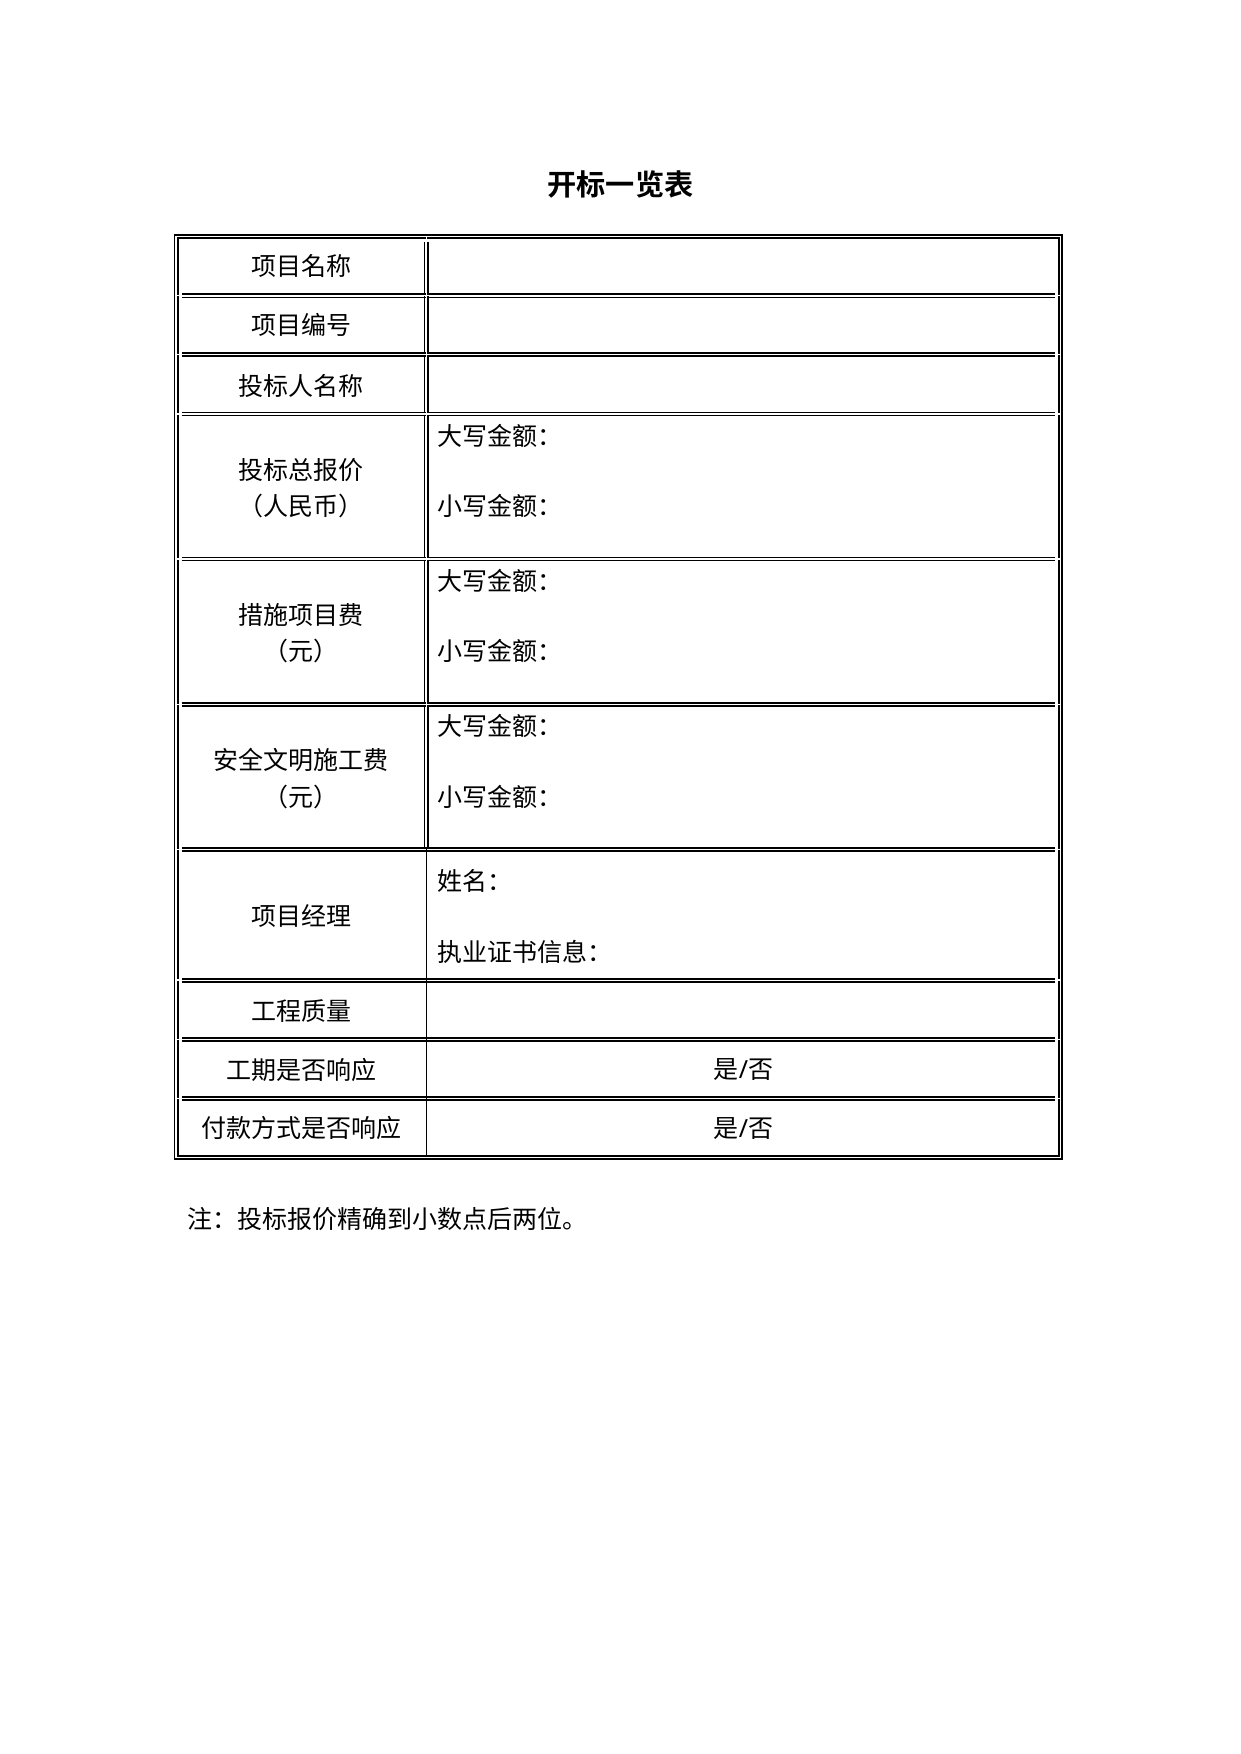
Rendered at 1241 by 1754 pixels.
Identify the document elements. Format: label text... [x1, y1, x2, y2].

table_cell 付款方式是否响应 [176, 1096, 426, 1155]
table_header [426, 236, 1060, 293]
table_cell 大写金额： 小写金额： [426, 702, 1060, 847]
table_header 项目名称 [179, 239, 426, 293]
table_cell 是/否 [427, 1096, 1060, 1155]
table_cell 姓名： 执业证书信息： [427, 847, 1060, 978]
table_cell 工期是否响应 [176, 1037, 426, 1096]
table_cell 投标总报价 （人民币） [176, 411, 426, 557]
table_cell 大写金额： 小写金额： [426, 411, 1060, 557]
table_cell 投标人名称 [176, 352, 426, 411]
table_cell [427, 978, 1060, 1037]
table_cell 工程质量 [176, 978, 426, 1037]
table_cell 项目编号 [176, 293, 426, 352]
text 开标一览表 [187, 162, 1053, 204]
table_cell [426, 293, 1060, 352]
table_cell 项目经理 [176, 847, 426, 978]
text 注：投标报价精确到小数点后两位。 [187, 1199, 1053, 1236]
table_cell 是/否 [427, 1037, 1060, 1096]
table_cell 大写金额： 小写金额： [426, 557, 1060, 702]
table_cell 安全文明施工费 （元） [176, 702, 426, 847]
table_cell [426, 352, 1060, 411]
table_cell 措施项目费 （元） [176, 557, 426, 702]
